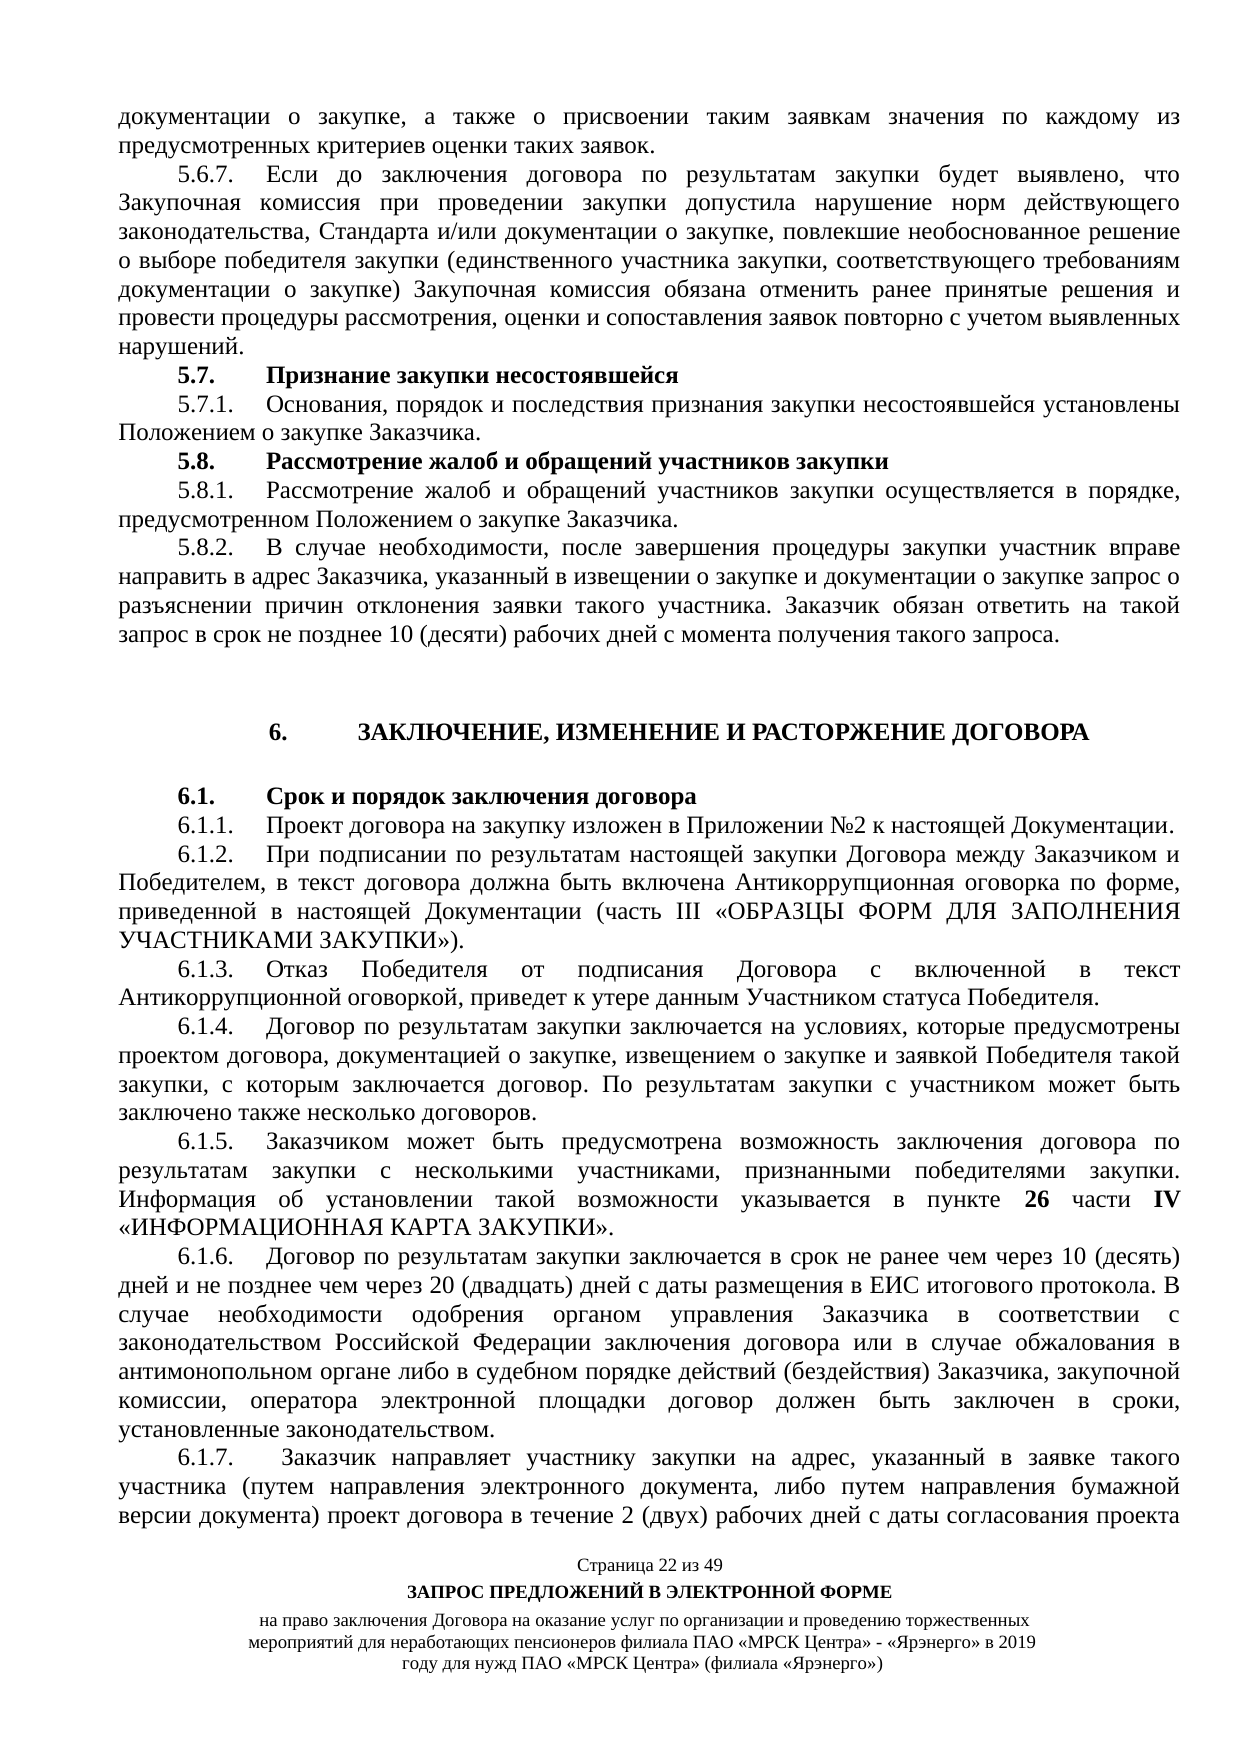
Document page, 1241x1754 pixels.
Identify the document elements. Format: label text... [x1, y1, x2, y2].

subtitle В случае необходимости, после завершения процедуры закупки участник вправе направить в адрес Заказчика, указанный в извещении о закупке и документации о закупке запрос о разъяснении причин отклонения заявки такого участника. Заказчик обязан ответить на такой запрос в срок не позднее 10 (десяти) рабочих дней с момента получения такого запроса. [118, 532, 1181, 647]
subtitle Договор по результатам закупки заключается на условиях, которые предусмотрены проектом договора, документацией о закупке, извещением о закупке и заявкой Победителя такой закупки, с которым заключается договор. По результатам закупки с участником может быть заключено также несколько договоров. [118, 1011, 1181, 1126]
subtitle Договор по результатам закупки заключается в срок не ранее чем через 10 (десять) дней и не позднее чем через 20 (двадцать) дней с даты размещения в ЕИС итогового протокола. В случае необходимости одобрения органом управления Заказчика в соответствии с законодательством Российской Федерации заключения договора или в случае обжалования в антимонопольном органе либо в судебном порядке действий (бездействия) Заказчика, закупочной комиссии, оператора электронной площадки договор должен быть заключен в сроки, установленные законодательством. [118, 1241, 1181, 1442]
subtitle Рассмотрение жалоб и обращений участников закупки осуществляется в порядке, предусмотренном Положением о закупке Заказчика. [118, 475, 1181, 532]
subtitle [118, 101, 1181, 159]
subtitle Заказчиком может быть предусмотрена возможность заключения договора по результатам закупки с несколькими участниками, признанными победителями закупки. Информация об установлении такой возможности указывается в пункте 26 части IV «ИНФОРМАЦИОННАЯ КАРТА ЗАКУПКИ». [118, 1126, 1181, 1241]
subtitle Отказ Победителя от подписания Договора с включенной в текст Антикоррупционной оговоркой, приведет к утере данным Участником статуса Победителя. [118, 954, 1181, 1011]
subtitle ЗАКЛЮЧЕНИЕ, ИЗМЕНЕНИЕ И РАСТОРЖЕНИЕ ДОГОВОРА [118, 717, 1181, 746]
subtitle Рассмотрение жалоб и обращений участников закупки [118, 446, 1181, 475]
subtitle Проект договора на закупку изложен в Приложении №2 к настоящей Документации. [118, 810, 1181, 839]
subtitle Срок и порядок заключения договора [118, 781, 1181, 810]
subtitle Если до заключения договора по результатам закупки будет выявлено, что Закупочная комиссия при проведении закупки допустила нарушение норм действующего законодательства, Стандарта и/или документации о закупке, повлекшие необоснованное решение о выборе победителя закупки (единственного участника закупки, соответствующего требованиям документации о закупке) Закупочная комиссия обязана отменить ранее принятые решения и провести процедуры рассмотрения, оценки и сопоставления заявок повторно с учетом выявленных нарушений. [118, 159, 1181, 360]
subtitle При подписании по результатам настоящей закупки Договора между Заказчиком и Победителем, в текст договора должна быть включена Антикоррупционная оговорка по форме, приведенной в настоящей Документации (часть III «ОБРАЗЦЫ ФОРМ ДЛЯ ЗАПОЛНЕНИЯ УЧАСТНИКАМИ ЗАКУПКИ»). [118, 839, 1181, 954]
subtitle Признание закупки несостоявшейся [118, 360, 1181, 389]
subtitle Основания, порядок и последствия признания закупки несостоявшейся установлены Положением о закупке Заказчика. [118, 389, 1181, 446]
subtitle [118, 1442, 1181, 1529]
